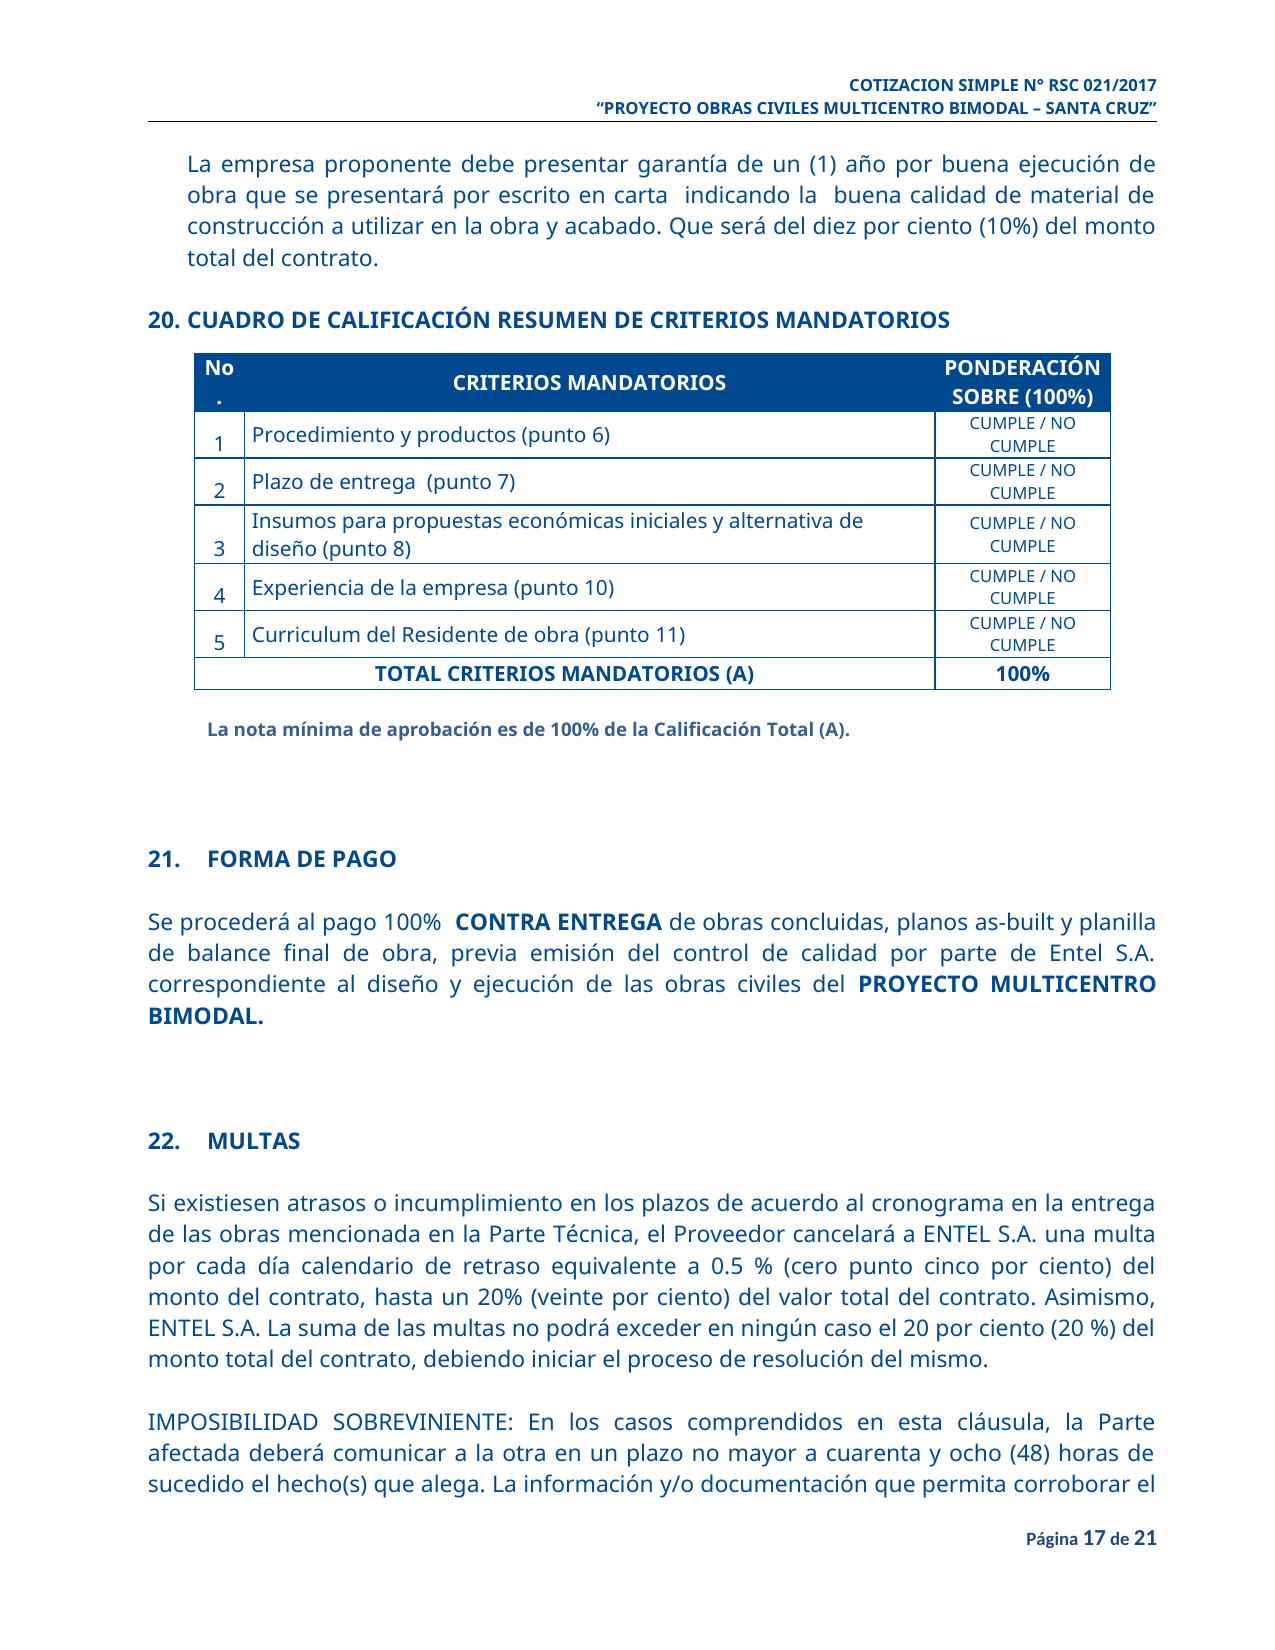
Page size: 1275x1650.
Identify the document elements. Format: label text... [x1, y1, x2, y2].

table_cell CUMPLE / NO CUMPLE [936, 459, 1110, 504]
table_cell CUMPLE / NO CUMPLE [936, 412, 1110, 457]
table_cell 100% [936, 658, 1110, 689]
table_cell 2 [195, 459, 244, 504]
text La nota mínima de aprobación es de 100% de la Calificación Total (A). [207, 716, 1157, 741]
table_header No. [195, 354, 244, 410]
table_cell Curriculum del Residente de obra (punto 11) [245, 611, 934, 657]
table_cell 4 [195, 564, 244, 610]
list MULTAS [148, 1125, 1157, 1156]
table_cell TOTAL CRITERIOS MANDATORIOS (A) [195, 658, 934, 689]
text Si existiesen atrasos o incumplimiento en los plazos de acuerdo al cronograma en la entrega de las obras mencionada en la Parte Técnica, el Proveedor cancelará a ENTEL S.A. una multa por cada día calendario de retraso equivalente a 0.5 % (cero punto cinco por ciento) del monto del contrato, hasta un 20% (veinte por ciento) del valor total del contrato. Asimismo, ENTEL S.A. La suma de las multas no podrá exceder en ningún caso el 20 por ciento (20 %) del monto total del contrato, debiendo iniciar el proceso de resolución del mismo. [148, 1187, 1157, 1375]
list FORMA DE PAGO [148, 843, 1157, 875]
table_cell Plazo de entrega (punto 7) [245, 459, 934, 504]
table_cell CUMPLE / NO CUMPLE [936, 611, 1110, 657]
table_cell CUMPLE / NO CUMPLE [936, 506, 1110, 563]
text Se procederá al pago 100% CONTRA ENTREGA de obras concluidas, planos as-built y planilla de balance final de obra, previa emisión del control de calidad por parte de Entel S.A. correspondiente al diseño y ejecución de las obras civiles del PROYECTO MULTICENTRO BIMODAL. [148, 906, 1157, 1031]
table_cell 1 [195, 412, 244, 457]
table_header PONDERACIÓN SOBRE (100%) [936, 354, 1110, 410]
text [148, 1406, 1157, 1500]
table_cell 5 [195, 611, 244, 657]
table_cell Procedimiento y productos (punto 6) [245, 412, 934, 457]
text La empresa proponente debe presentar garantía de un (1) año por buena ejecución de obra que se presentará por escrito en carta indicando la buena calidad de material de construcción a utilizar en la obra y acabado. Que será del diez por ciento (10%) del monto total del contrato. [187, 148, 1157, 273]
table_cell Experiencia de la empresa (punto 10) [245, 564, 934, 610]
table_cell CUMPLE / NO CUMPLE [936, 564, 1110, 610]
table_cell Insumos para propuestas económicas iniciales y alternativa de diseño (punto 8) [245, 506, 934, 563]
list CUADRO DE CALIFICACIÓN RESUMEN DE CRITERIOS MANDATORIOS [148, 304, 1157, 335]
table_cell 3 [195, 506, 244, 563]
table_header CRITERIOS MANDATORIOS [245, 354, 934, 410]
